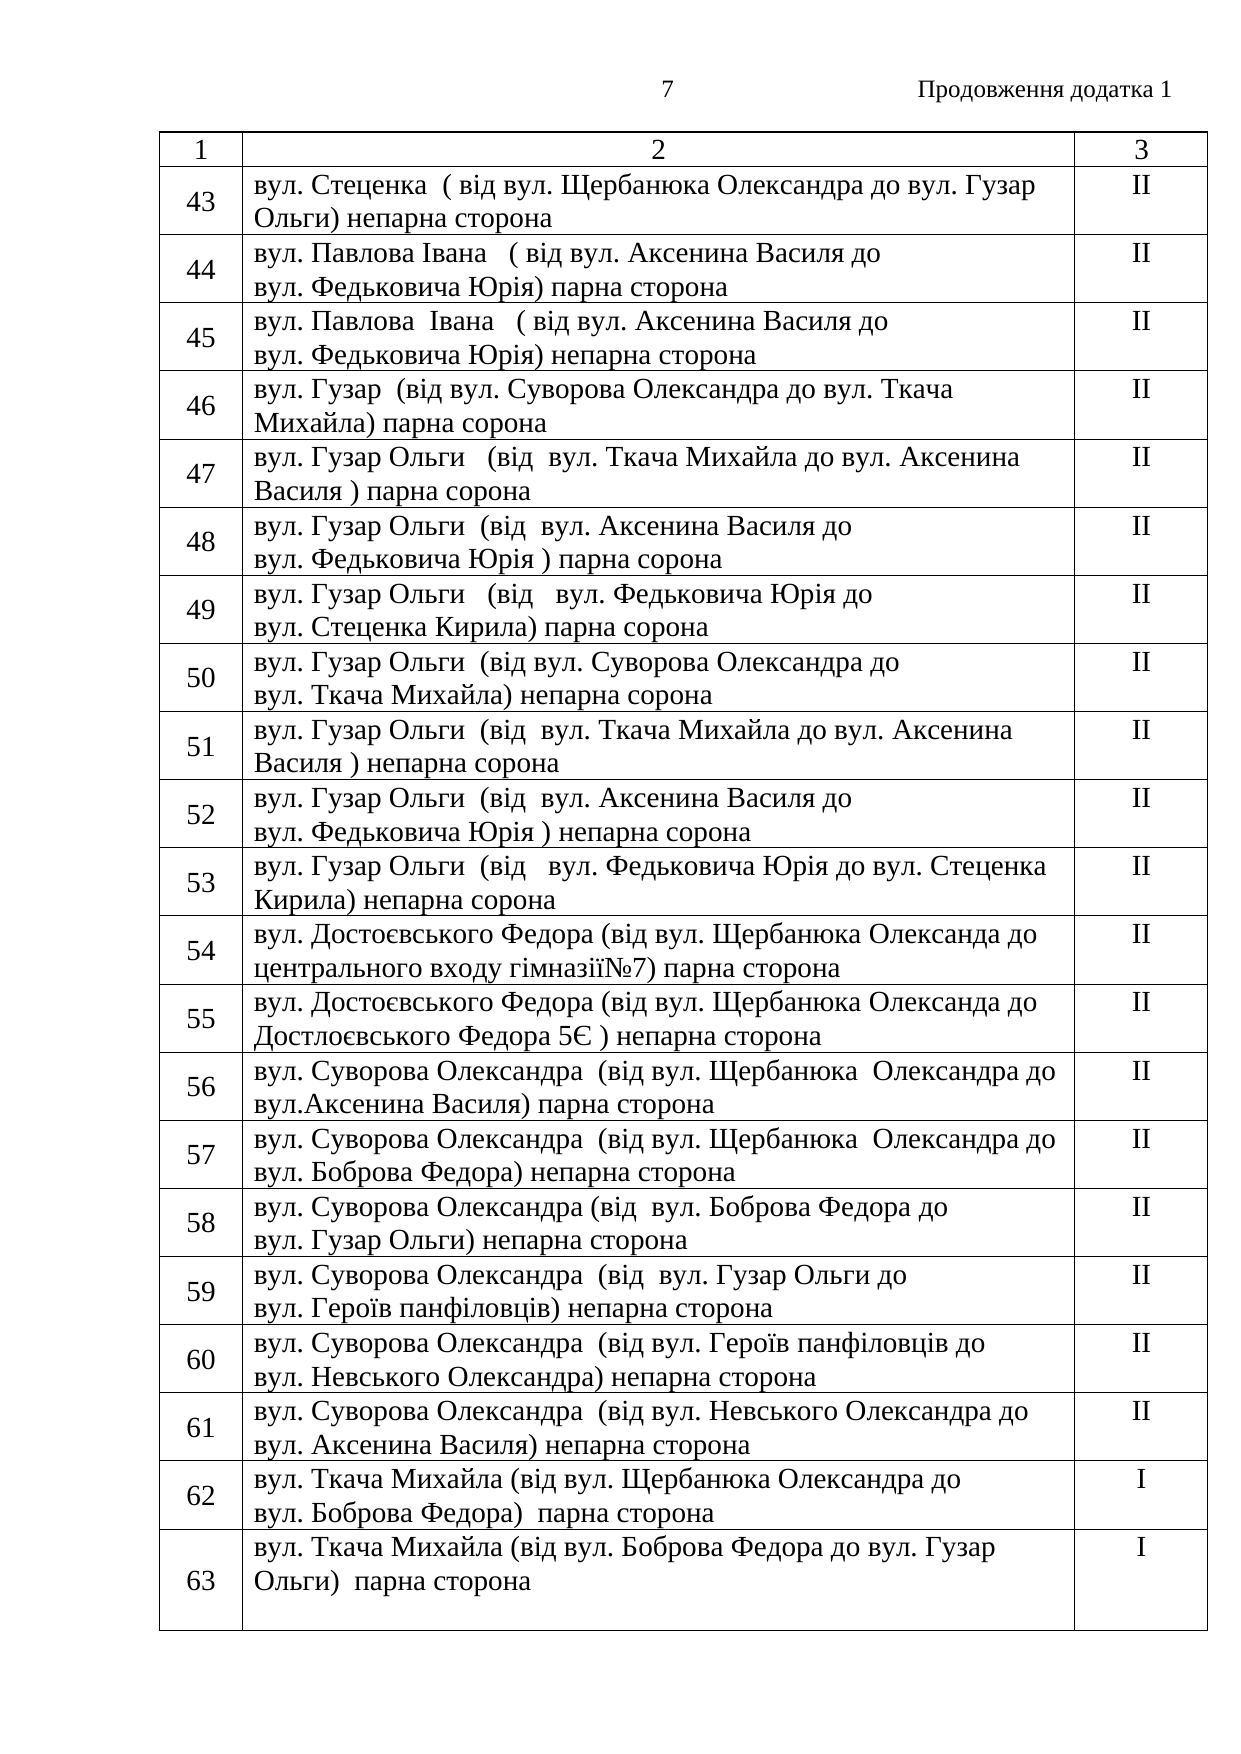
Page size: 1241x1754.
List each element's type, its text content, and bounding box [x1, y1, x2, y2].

table_cell ІІ [1075, 985, 1207, 1052]
table_cell 47 [160, 440, 242, 507]
table_cell ІІ [1075, 1393, 1207, 1460]
table_cell ІІ [1075, 440, 1207, 507]
table_cell вул. Гузар Ольги (від вул. Ткача Михайла до вул. Аксенина Василя ) непарна сорона [243, 712, 1074, 779]
table_cell вул. Гузар Ольги (від вул. Аксенина Василя до вул. Федьковича Юрія ) непарна сорона [243, 780, 1074, 847]
table_cell ІІ [1075, 848, 1207, 915]
table_cell вул. Суворова Олександра (від вул. Невського Олександра до вул. Аксенина Василя) непарна сторона [243, 1393, 1074, 1460]
table_cell 60 [160, 1325, 242, 1392]
table_cell 58 [160, 1189, 242, 1256]
table_cell ІІ [1075, 508, 1207, 575]
table_cell ІІ [1075, 1053, 1207, 1120]
table_cell 57 [160, 1121, 242, 1188]
table_cell 49 [160, 576, 242, 643]
table_cell вул. Гузар Ольги (від вул. Федьковича Юрія до вул. Стеценка Кирила) парна сорона [243, 576, 1074, 643]
table_cell ІІ [1075, 780, 1207, 847]
table_cell 56 [160, 1053, 242, 1120]
table_cell вул. Ткача Михайла (від вул. Щербанюка Олександра до вул. Боброва Федора) парна сторона [243, 1461, 1074, 1528]
table_cell ІІ [1075, 371, 1207, 438]
table_cell 1 [160, 133, 242, 166]
table_cell вул. Павлова Івана ( від вул. Аксенина Василя до вул. Федьковича Юрія) непарна сторона [243, 303, 1074, 370]
table_cell вул. Гузар Ольги (від вул. Федьковича Юрія до вул. Стеценка Кирила) непарна сорона [243, 848, 1074, 915]
table_cell вул. Ткача Михайла (від вул. Боброва Федора до вул. Гузар Ольги) парна сторона [243, 1530, 1074, 1630]
table_cell І [1075, 1461, 1207, 1528]
table_cell 2 [243, 133, 1074, 166]
table_cell 62 [160, 1461, 242, 1528]
table_cell ІІ [1075, 1257, 1207, 1324]
table_cell ІІ [1075, 916, 1207, 983]
table_cell І [1075, 1530, 1207, 1630]
table_cell вул. Суворова Олександра (від вул. Гузар Ольги до вул. Героїв панфіловців) непарна сторона [243, 1257, 1074, 1324]
table_cell 50 [160, 644, 242, 711]
table_cell вул. Достоєвського Федора (від вул. Щербанюка Олександа до Достлоєвського Федора 5Є ) непарна сторона [243, 985, 1074, 1052]
table_cell вул. Гузар Ольги (від вул. Суворова Олександра до вул. Ткача Михайла) непарна сорона [243, 644, 1074, 711]
table_cell ІІ [1075, 576, 1207, 643]
table_cell 44 [160, 235, 242, 302]
table_cell ІІ [1075, 303, 1207, 370]
table_cell вул. Суворова Олександра (від вул. Героїв панфіловців до вул. Невського Олександра) непарна сторона [243, 1325, 1074, 1392]
table_cell вул. Гузар (від вул. Суворова Олександра до вул. Ткача Михайла) парна сорона [243, 371, 1074, 438]
table_cell ІІ [1075, 235, 1207, 302]
table_cell 48 [160, 508, 242, 575]
table_cell вул. Достоєвського Федора (від вул. Щербанюка Олександа до центрального входу гімназії№7) парна сторона [243, 916, 1074, 983]
table_cell 46 [160, 371, 242, 438]
table_cell 59 [160, 1257, 242, 1324]
table_cell 54 [160, 916, 242, 983]
table_cell 63 [160, 1530, 242, 1630]
table_cell вул. Гузар Ольги (від вул. Аксенина Василя до вул. Федьковича Юрія ) парна сорона [243, 508, 1074, 575]
table_cell вул. Павлова Івана ( від вул. Аксенина Василя до вул. Федьковича Юрія) парна сторона [243, 235, 1074, 302]
table_cell 61 [160, 1393, 242, 1460]
table_cell 3 [1075, 133, 1207, 166]
table_cell вул. Суворова Олександра (від вул. Боброва Федора до вул. Гузар Ольги) непарна сторона [243, 1189, 1074, 1256]
table_cell ІІ [1075, 1189, 1207, 1256]
table_cell ІІ [1075, 1325, 1207, 1392]
table_cell 53 [160, 848, 242, 915]
table_cell вул. Стеценка ( від вул. Щербанюка Олександра до вул. Гузар Ольги) непарна сторона [243, 167, 1074, 234]
table_cell вул. Суворова Олександра (від вул. Щербанюка Олександра до вул. Боброва Федора) непарна сторона [243, 1121, 1074, 1188]
table_cell 55 [160, 985, 242, 1052]
table_cell 52 [160, 780, 242, 847]
table_cell вул. Суворова Олександра (від вул. Щербанюка Олександра до вул.Аксенина Василя) парна сторона [243, 1053, 1074, 1120]
table_cell 43 [160, 167, 242, 234]
table_cell ІІ [1075, 167, 1207, 234]
table_cell вул. Гузар Ольги (від вул. Ткача Михайла до вул. Аксенина Василя ) парна сорона [243, 440, 1074, 507]
table_cell 45 [160, 303, 242, 370]
table_cell 51 [160, 712, 242, 779]
table_cell ІІ [1075, 1121, 1207, 1188]
table_cell ІІ [1075, 644, 1207, 711]
table_cell ІІ [1075, 712, 1207, 779]
